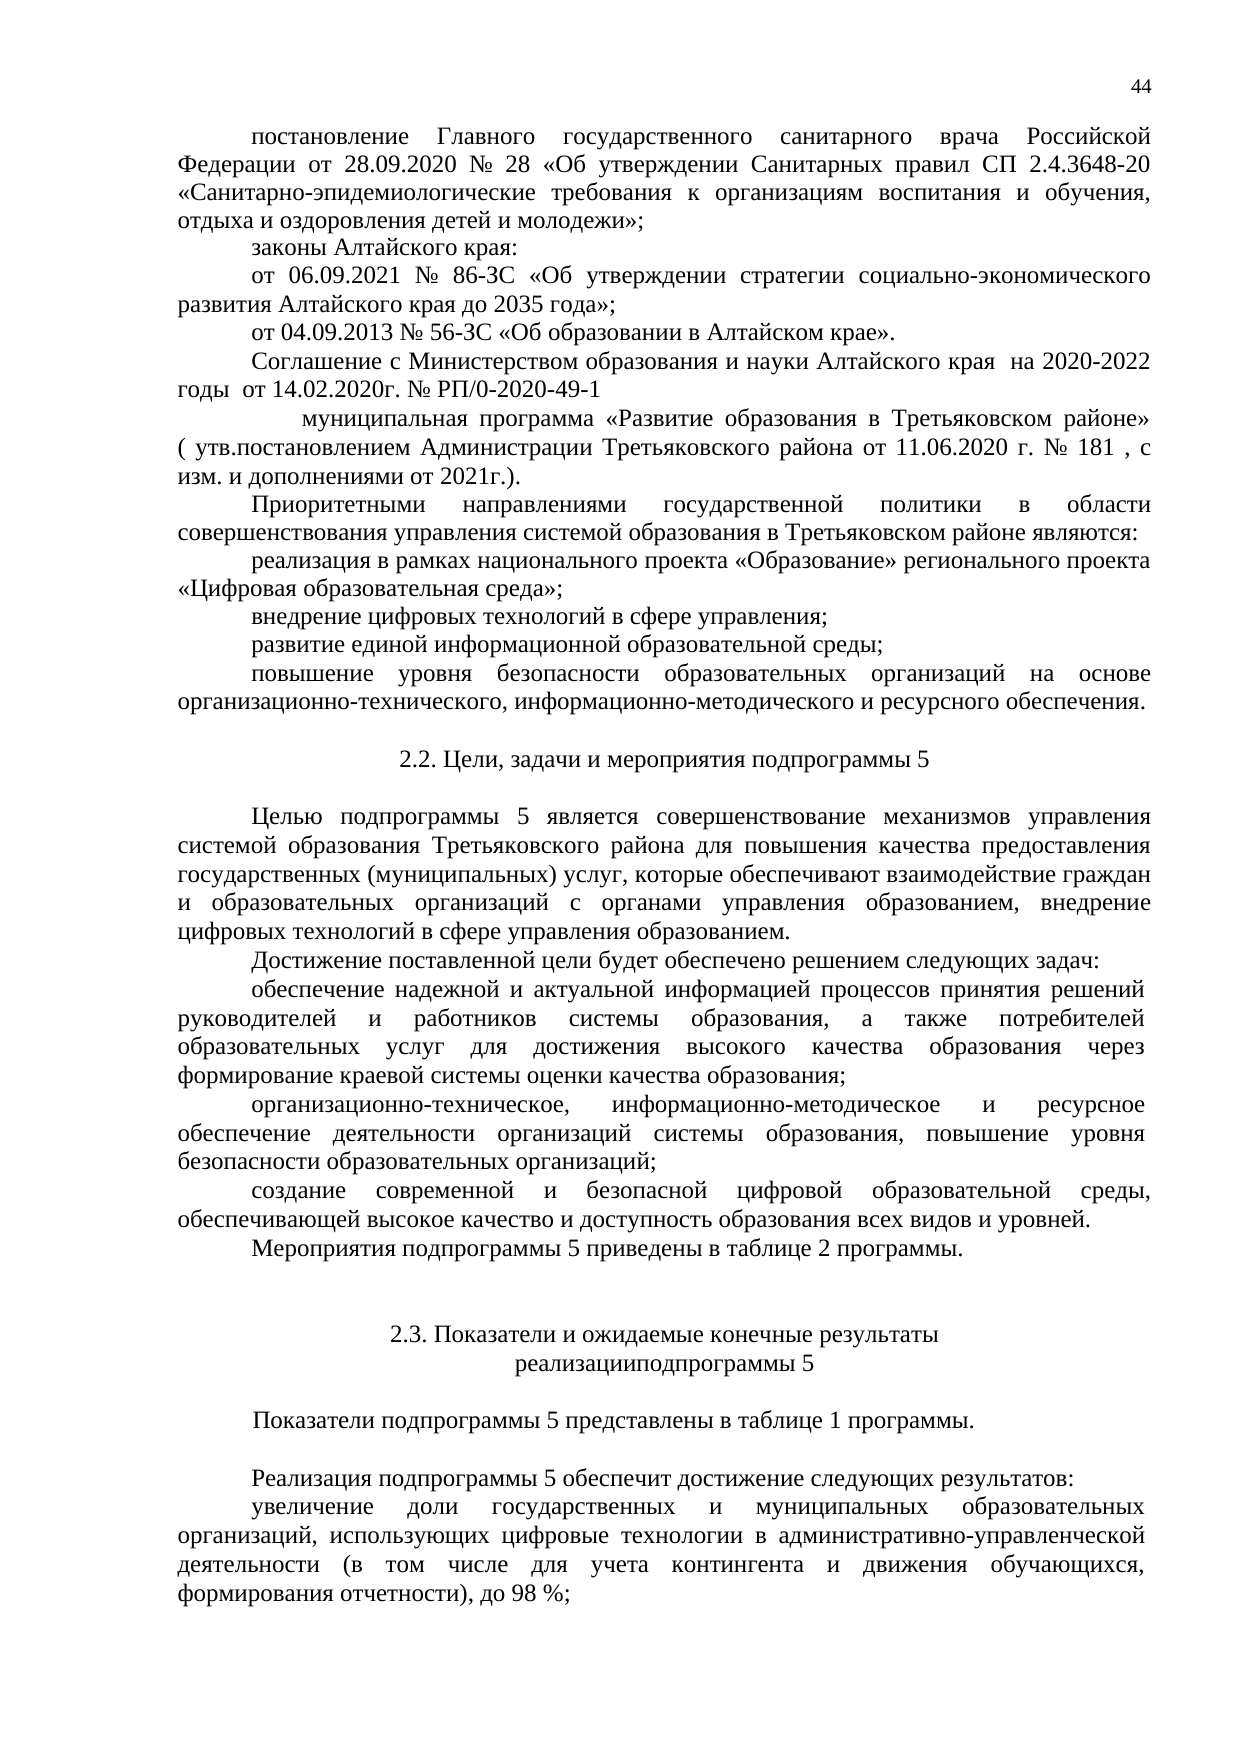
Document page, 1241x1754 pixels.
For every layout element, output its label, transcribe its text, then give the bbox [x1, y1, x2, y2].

text 2.2. Цели, задачи и мероприятия подпрограммы 5 [177, 744, 1152, 772]
text от 06.09.2021 № 86-ЗС «Об утверждении стратегии социально-экономического развития Алтайского края до 2035 года»; [177, 261, 1152, 318]
text обеспечение надежной и актуальной информацией процессов принятия решений руководителей и работников системы образования, а также потребителей образовательных услуг для достижения высокого качества образования через формирование краевой системы оценки качества образования; [177, 974, 1146, 1089]
text внедрение цифровых технологий в сфере управления; [177, 602, 1152, 630]
text реализация в рамках национального проекта «Образование» регионального проекта «Цифровая образовательная среда»; [177, 546, 1152, 602]
text от 04.09.2013 № 56-ЗС «Об образовании в Алтайском крае». [177, 318, 1152, 346]
text постановление Главного государственного санитарного врача Российской Федерации от 28.09.2020 № 28 «Об утверждении Санитарных правил СП 2.4.3648-20 «Санитарно-эпидемиологические требования к организациям воспитания и обучения, отдыха и оздоровления детей и молодежи»; [177, 122, 1152, 233]
text Мероприятия подпрограммы 5 приведены в таблице 2 программы. [177, 1233, 1152, 1261]
text повышение уровня безопасности образовательных организаций на основе организационно-технического, информационно-методического и ресурсного обеспечения. [177, 658, 1152, 715]
text Реализация подпрограммы 5 обеспечит достижение следующих результатов: [177, 1463, 1152, 1491]
text реализацииподпрограммы 5 [177, 1348, 1152, 1376]
text законы Алтайского края: [177, 233, 1152, 261]
text развитие единой информационной образовательной среды; [177, 630, 1152, 658]
text Приоритетными направлениями государственной политики в области совершенствования управления системой образования в Третьяковском районе являются: [177, 489, 1152, 546]
text Показатели подпрограммы 5 представлены в таблице 1 программы. [177, 1405, 1152, 1434]
text создание современной и безопасной цифровой образовательной среды, обеспечивающей высокое качество и доступность образования всех видов и уровней. [177, 1175, 1152, 1233]
text организационно-техническое, информационно-методическое и ресурсное обеспечение деятельности организаций системы образования, повышение уровня безопасности образовательных организаций; [177, 1089, 1146, 1175]
text муниципальная программа «Развитие образования в Третьяковском районе» ( утв.постановлением Администрации Третьяковского района от 11.06.2020 г. № 181 , с изм. и дополнениями от 2021г.). [177, 403, 1152, 489]
list увеличение доли государственных и муниципальных образовательных организаций, использующих цифровые технологии в административно-управленческой деятельности (в том числе для учета контингента и движения обучающихся, формирования отчетности), до 98 %; [177, 1491, 1146, 1606]
text Целью подпрограммы 5 является совершенствование механизмов управления системой образования Третьяковского района для повышения качества предоставления государственных (муниципальных) услуг, которые обеспечивают взаимодействие граждан и образовательных организаций с органами управления образованием, внедрение цифровых технологий в сфере управления образованием. [177, 801, 1152, 945]
text Достижение поставленной цели будет обеспечено решением следующих задач: [177, 945, 1152, 974]
text 2.3. Показатели и ожидаемые конечные результаты [177, 1319, 1152, 1348]
text Соглашение с Министерством образования и науки Алтайского края на 2020-2022 годы от 14.02.2020г. № РП/0-2020-49-1 [177, 346, 1152, 403]
